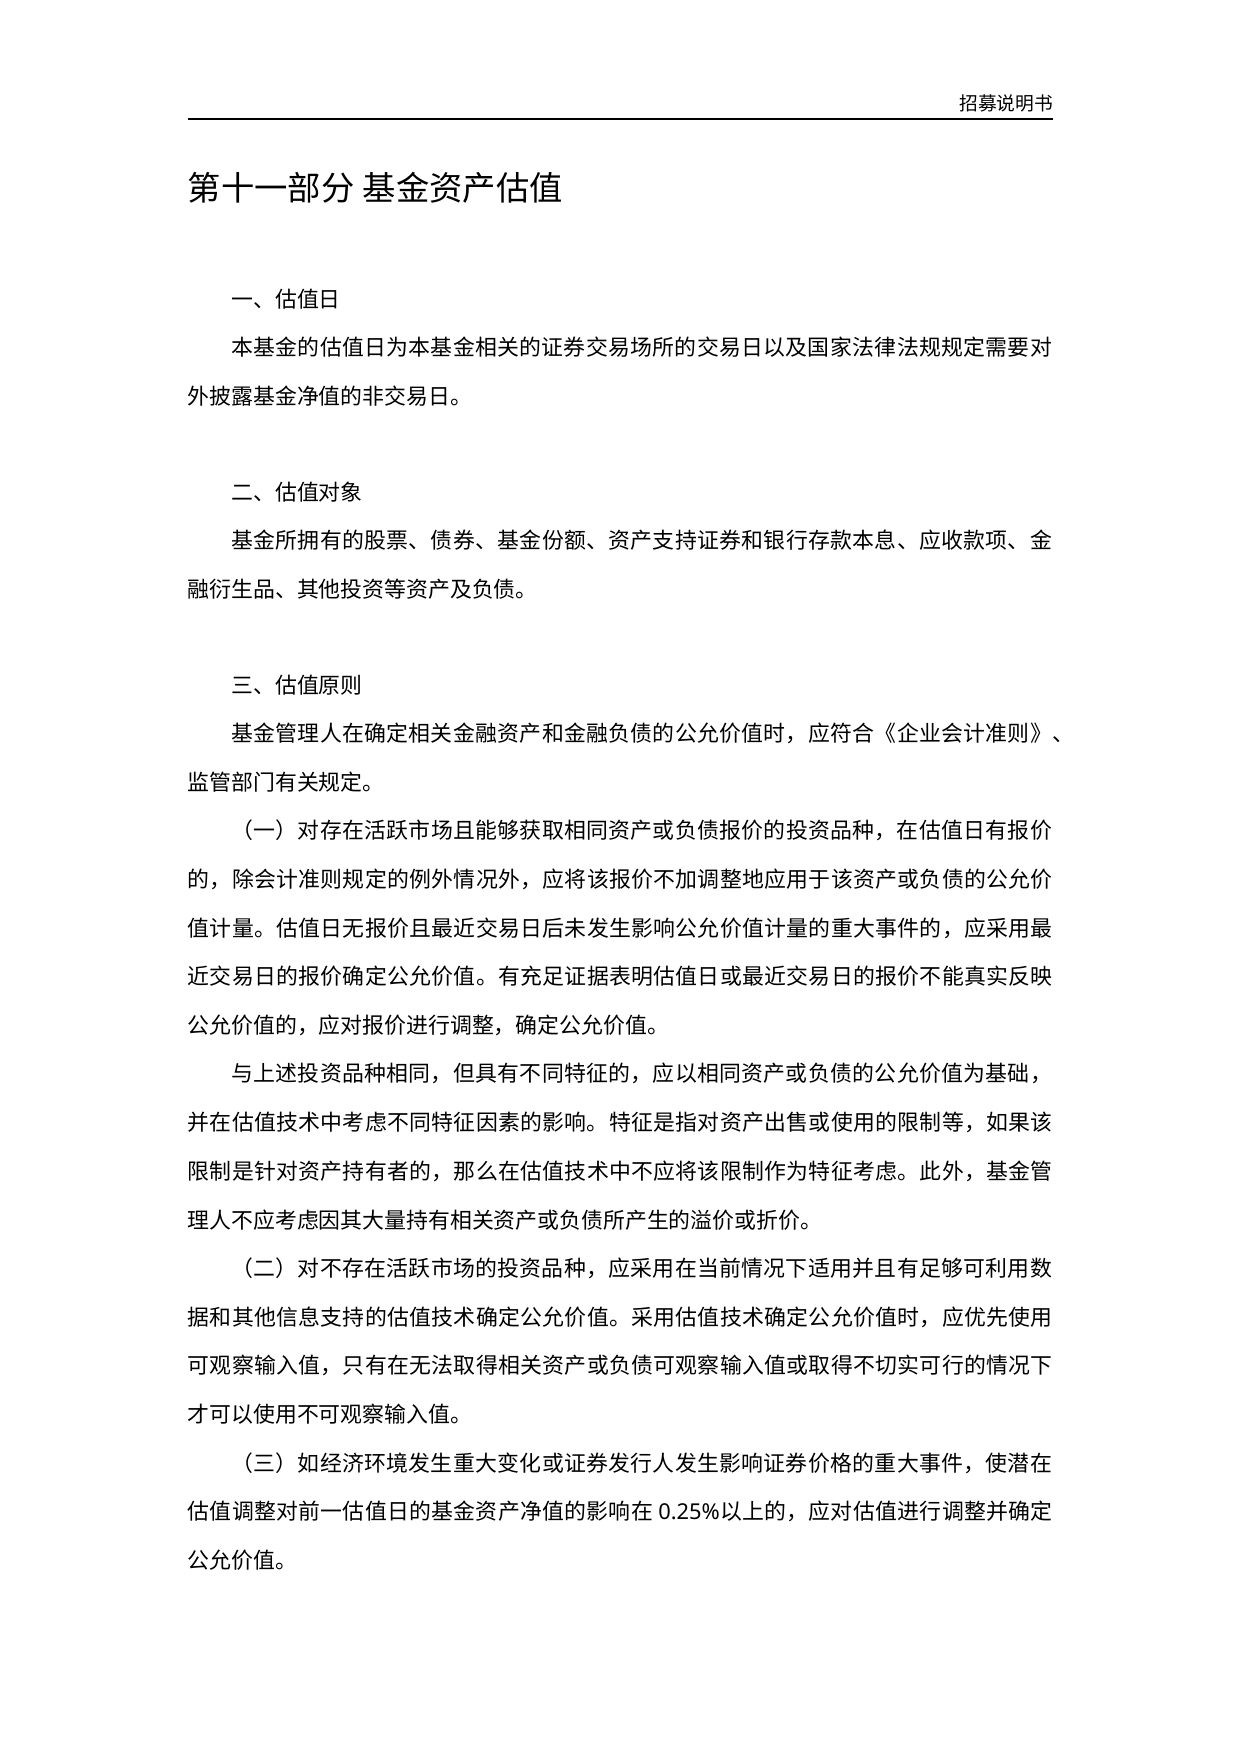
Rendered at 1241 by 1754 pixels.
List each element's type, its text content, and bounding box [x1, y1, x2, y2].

list 三、估值原则 [187, 667, 1053, 700]
list （二）对不存在活跃市场的投资品种，应采用在当前情况下适用并且有足够可利用数据和其他信息支持的估值技术确定公允价值。采用估值技术确定公允价值时，应优先使用可观察输入值，只有在无法取得相关资产或负债可观察输入值或取得不切实可行的情况下，才可以使用不可观察输入值。 [187, 1251, 1053, 1429]
list 本基金的估值日为本基金相关的证券交易场所的交易日以及国家法律法规规定需要对外披露基金净值的非交易日。 [187, 330, 1053, 411]
list 二、估值对象 [187, 474, 1053, 507]
list 基金所拥有的股票、债券、基金份额、资产支持证券和银行存款本息、应收款项、金融衍生品、其他投资等资产及负债。 [187, 523, 1053, 604]
list 与上述投资品种相同，但具有不同特征的，应以相同资产或负债的公允价值为基础，并在估值技术中考虑不同特征因素的影响。特征是指对资产出售或使用的限制等，如果该限制是针对资产持有者的，那么在估值技术中不应将该限制作为特征考虑。此外，基金管理人不应考虑因其大量持有相关资产或负债所产生的溢价或折价。 [187, 1056, 1053, 1235]
list 基金管理人在确定相关金融资产和金融负债的公允价值时，应符合《企业会计准则》、监管部门有关规定。 [187, 716, 1053, 797]
subtitle 基金资产估值 [187, 162, 1053, 210]
list （一）对存在活跃市场且能够获取相同资产或负债报价的投资品种，在估值日有报价的，除会计准则规定的例外情况外，应将该报价不加调整地应用于该资产或负债的公允价值计量。估值日无报价且最近交易日后未发生影响公允价值计量的重大事件的，应采用最近交易日的报价确定公允价值。有充足证据表明估值日或最近交易日的报价不能真实反映公允价值的，应对报价进行调整，确定公允价值。 [187, 813, 1053, 1040]
list 一、估值日 [187, 282, 1053, 314]
list （三）如经济环境发生重大变化或证券发行人发生影响证券价格的重大事件，使潜在估值调整对前一估值日的基金资产净值的影响在0.25%以上的，应对估值进行调整并确定公允价值。 [187, 1445, 1053, 1575]
